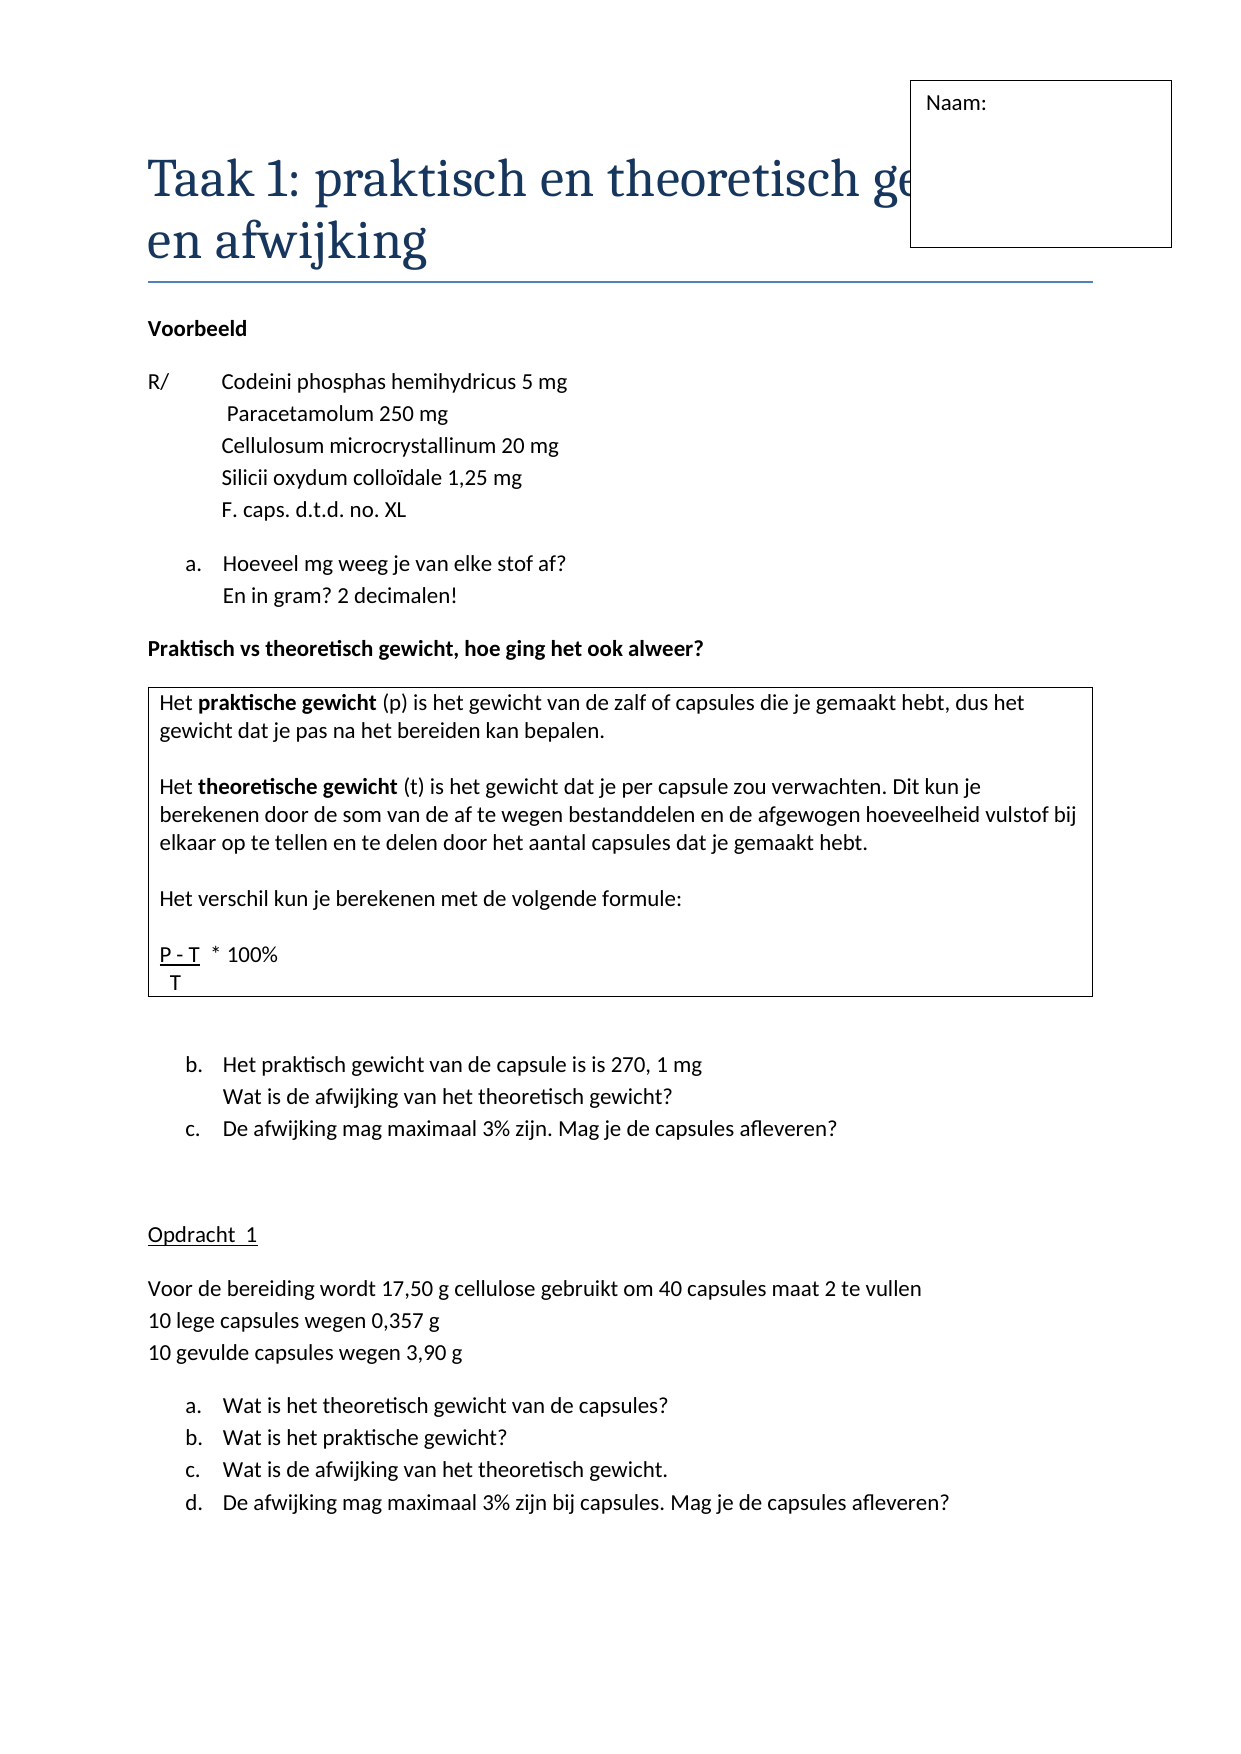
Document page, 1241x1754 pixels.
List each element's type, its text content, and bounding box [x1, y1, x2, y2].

text Voorbeeld [148, 314, 1093, 342]
text Praktisch vs theoretisch gewicht, hoe ging het ook alweer? [148, 634, 1093, 662]
table_header Het praktische gewicht (p) is het gewicht van de zalf of capsules die je gemaakt hebt, dus het gewicht dat je pas na het bereiden kan bepalen. Het theoretische gewicht (t) is het gewicht dat je per capsule zou verwachten. Dit kun je berekenen door de som van de af te wegen bestanddelen en de afgewogen hoeveelheid vulstof bij elkaar op te tellen en te delen door het aantal capsules dat je gemaakt hebt. Het verschil kun je berekenen met de volgende formule: P - T * 100% T [149, 688, 1092, 996]
list Wat is de afwijking van het theoretisch gewicht? [223, 1082, 1093, 1110]
list Wat is het praktische gewicht? [185, 1423, 1093, 1451]
list De afwijking mag maximaal 3% zijn. Mag je de capsules afleveren? [185, 1114, 1093, 1143]
list Het praktisch gewicht van de capsule is is 270, 1 mg [185, 1050, 1093, 1078]
title Taak 1: praktisch en theoretisch gewicht en afwijking [148, 148, 1093, 281]
list Wat is het theoretisch gewicht van de capsules? [185, 1391, 1093, 1419]
text Opdracht 1 [148, 1221, 1093, 1249]
text R/ Codeini phosphas hemihydricus 5 mg Paracetamolum 250 mg Cellulosum microcrystallinum 20 mg Silicii oxydum colloïdale 1,25 mg F. caps. d.t.d. no. XL [148, 367, 1093, 524]
list Wat is de afwijking van het theoretisch gewicht. [185, 1455, 1093, 1483]
list Hoeveel mg weeg je van elke stof af? En in gram? 2 decimalen! [185, 549, 1093, 609]
list De afwijking mag maximaal 3% zijn bij capsules. Mag je de capsules afleveren? [185, 1488, 1093, 1516]
text Voor de bereiding wordt 17,50 g cellulose gebruikt om 40 capsules maat 2 te vullen 10 lege capsules wegen 0,357 g 10 gevulde capsules wegen 3,90 g [148, 1274, 1093, 1366]
